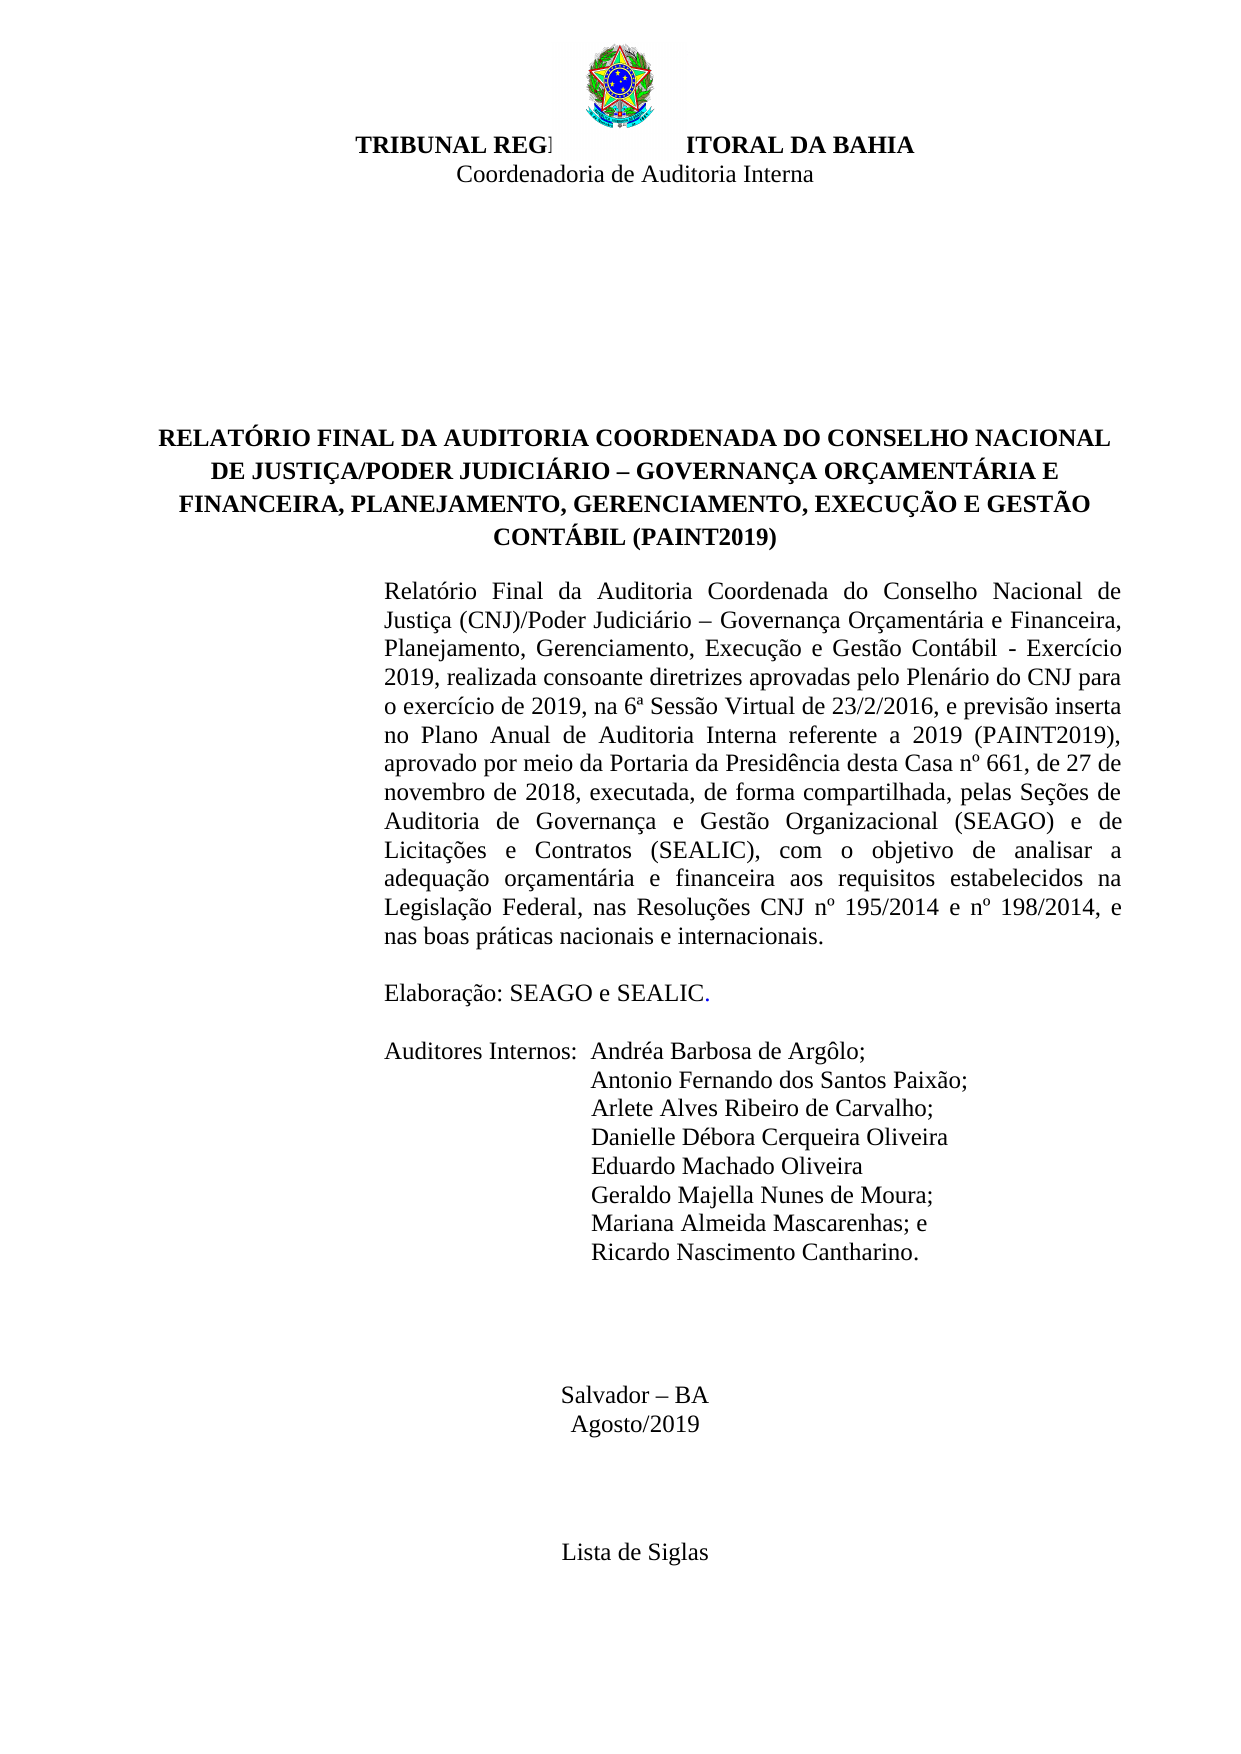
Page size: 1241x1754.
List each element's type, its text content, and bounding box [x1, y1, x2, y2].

text Salvador – BA [148, 1380, 1122, 1409]
text Relatório Final da Auditoria Coordenada do Conselho Nacional de Justiça (CNJ)/Poder Judiciário – Governança Orçamentária e Financeira, Planejamento, Gerenciamento, Execução e Gestão Contábil - Exercício 2019, realizada consoante diretrizes aprovadas pelo Plenário do CNJ para o exercício de 2019, na 6ª Sessão Virtual de 23/2/2016, e previsão inserta no Plano Anual de Auditoria Interna referente a 2019 (PAINT2019), aprovado por meio da Portaria da Presidência desta Casa nº 661, de 27 de novembro de 2018, executada, de forma compartilhada, pelas Seções de Auditoria de Governança e Gestão Organizacional (SEAGO) e de Licitações e Contratos (SEALIC), com o objetivo de analisar a adequação orçamentária e financeira aos requisitos estabelecidos na Legislação Federal, nas Resoluções CNJ nº 195/2014 e nº 198/2014, e nas boas práticas nacionais e internacionais. [384, 576, 1122, 950]
picture [551, 42, 688, 161]
text Ricardo Nascimento Cantharino. [591, 1237, 1122, 1266]
text Antonio Fernando dos Santos Paixão; [516, 1065, 1122, 1093]
text Mariana Almeida Mascarenhas; e [591, 1208, 1122, 1237]
text Auditores Internos: Andréa Barbosa de Argôlo; [384, 1036, 1122, 1065]
text Danielle Débora Cerqueira Oliveira [591, 1122, 1122, 1151]
text RELATÓRIO FINAL DA AUDITORIA COORDENADA DO CONSELHO NACIONAL DE JUSTIÇA/PODER JUDICIÁRIO – GOVERNANÇA ORÇAMENTÁRIA E FINANCEIRA, PLANEJAMENTO, GERENCIAMENTO, EXECUÇÃO E GESTÃO CONTÁBIL (PAINT2019) [148, 423, 1122, 551]
text Agosto/2019 [148, 1409, 1122, 1438]
text Arlete Alves Ribeiro de Carvalho; [591, 1093, 1122, 1122]
text Elaboração: SEAGO e SEALIC. [384, 978, 1122, 1007]
text Lista de Siglas [148, 1537, 1122, 1566]
text Geraldo Majella Nunes de Moura; [591, 1180, 1122, 1208]
text Eduardo Machado Oliveira [591, 1151, 1122, 1180]
